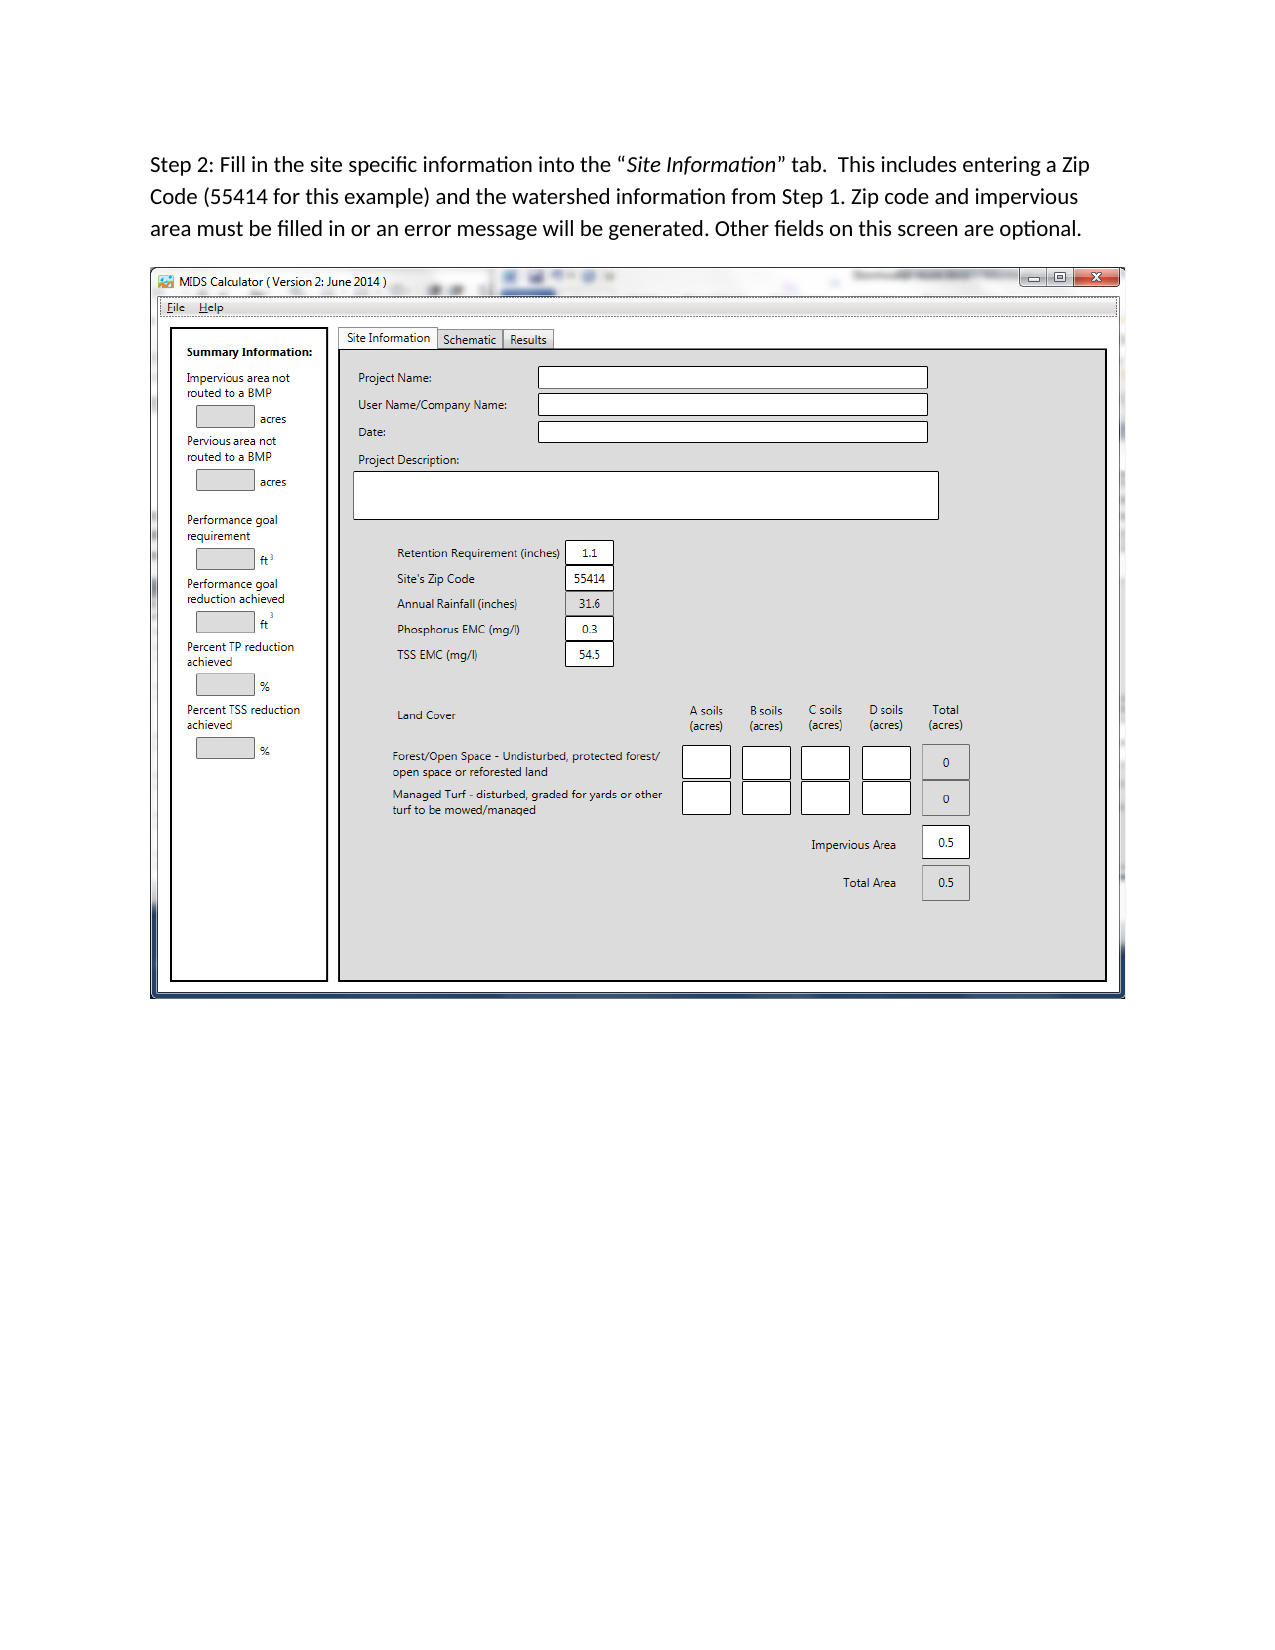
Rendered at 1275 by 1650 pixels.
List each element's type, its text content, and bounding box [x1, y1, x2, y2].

picture [150, 267, 1125, 999]
text Step 2: Fill in the site specific information into the “Site Information” tab. This includes entering a Zip Code (55414 for this example) and the watershed information from Step 1. Zip code and impervious area must be filled in or an error message will be generated. Other fields on this screen are optional. [150, 150, 1125, 242]
